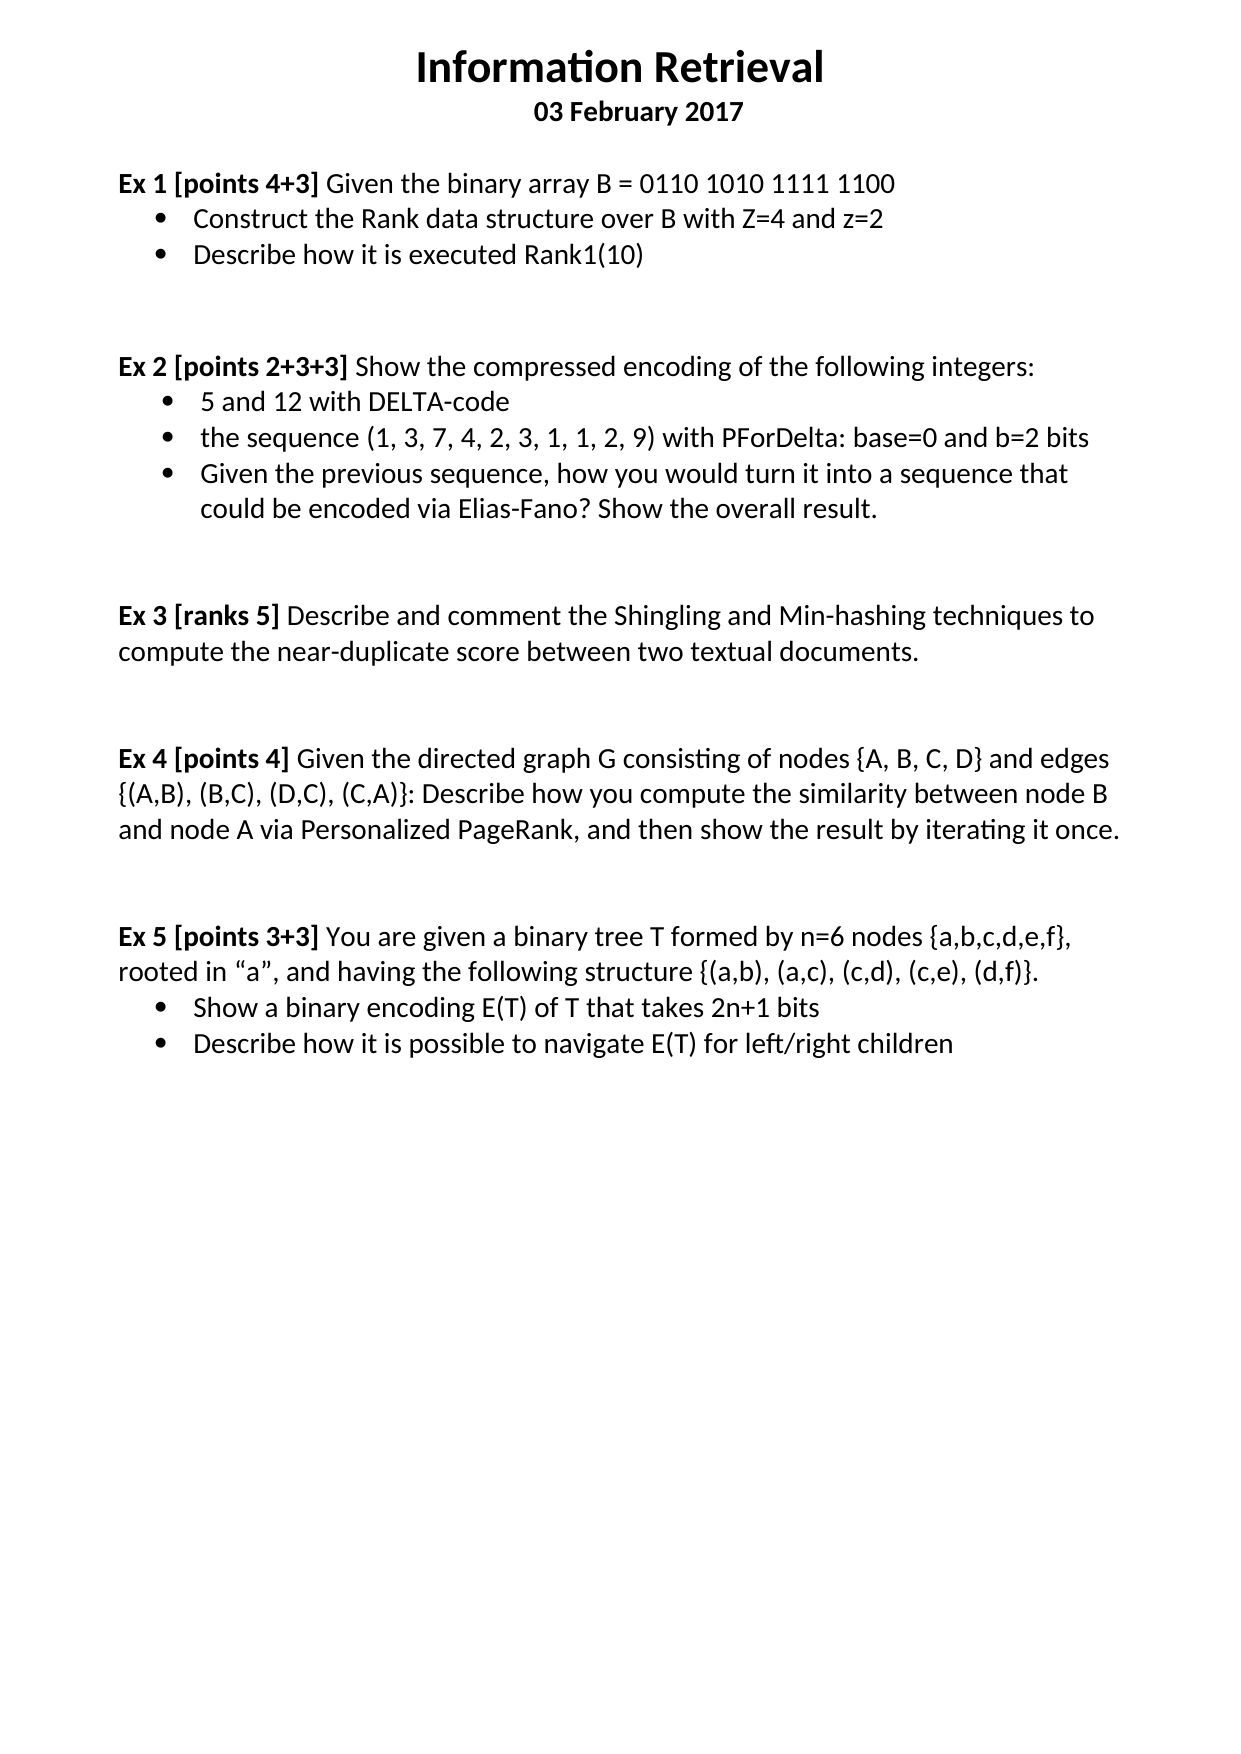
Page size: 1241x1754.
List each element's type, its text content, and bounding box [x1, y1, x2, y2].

text Information Retrieval [118, 37, 1122, 93]
text Ex 4 [points 4] Given the directed graph G consisting of nodes {A, B, C, D} and edges {(A,B), (B,C), (D,C), (C,A)}: Describe how you compute the similarity between node B and node A via Personalized PageRank, and then show the result by iterating it once. [118, 740, 1122, 847]
list Describe how it is executed Rank1(10) [156, 236, 1122, 272]
text 03 February 2017 [156, 93, 1122, 129]
text Ex 3 [ranks 5] Describe and comment the Shingling and Min-hashing techniques to compute the near-duplicate score between two textual documents. [118, 597, 1122, 668]
list Show a binary encoding E(T) of T that takes 2n+1 bits [156, 989, 1122, 1025]
list 5 and 12 with DELTA-code [163, 383, 1122, 419]
list Given the previous sequence, how you would turn it into a sequence that could be encoded via Elias-Fano? Show the overall result. [163, 455, 1122, 526]
text Ex 5 [points 3+3] You are given a binary tree T formed by n=6 nodes {a,b,c,d,e,f}, rooted in “a”, and having the following structure {(a,b), (a,c), (c,d), (c,e), (d,f)}. [118, 918, 1122, 989]
list the sequence (1, 3, 7, 4, 2, 3, 1, 1, 2, 9) with PForDelta: base=0 and b=2 bits [163, 419, 1122, 455]
text Ex 2 [points 2+3+3] Show the compressed encoding of the following integers: [118, 348, 1122, 383]
text Ex 1 [points 4+3] Given the binary array B = 0110 1010 1111 1100 [118, 165, 1122, 200]
list Construct the Rank data structure over B with Z=4 and z=2 [156, 200, 1122, 236]
list Describe how it is possible to navigate E(T) for left/right children [156, 1025, 1122, 1060]
